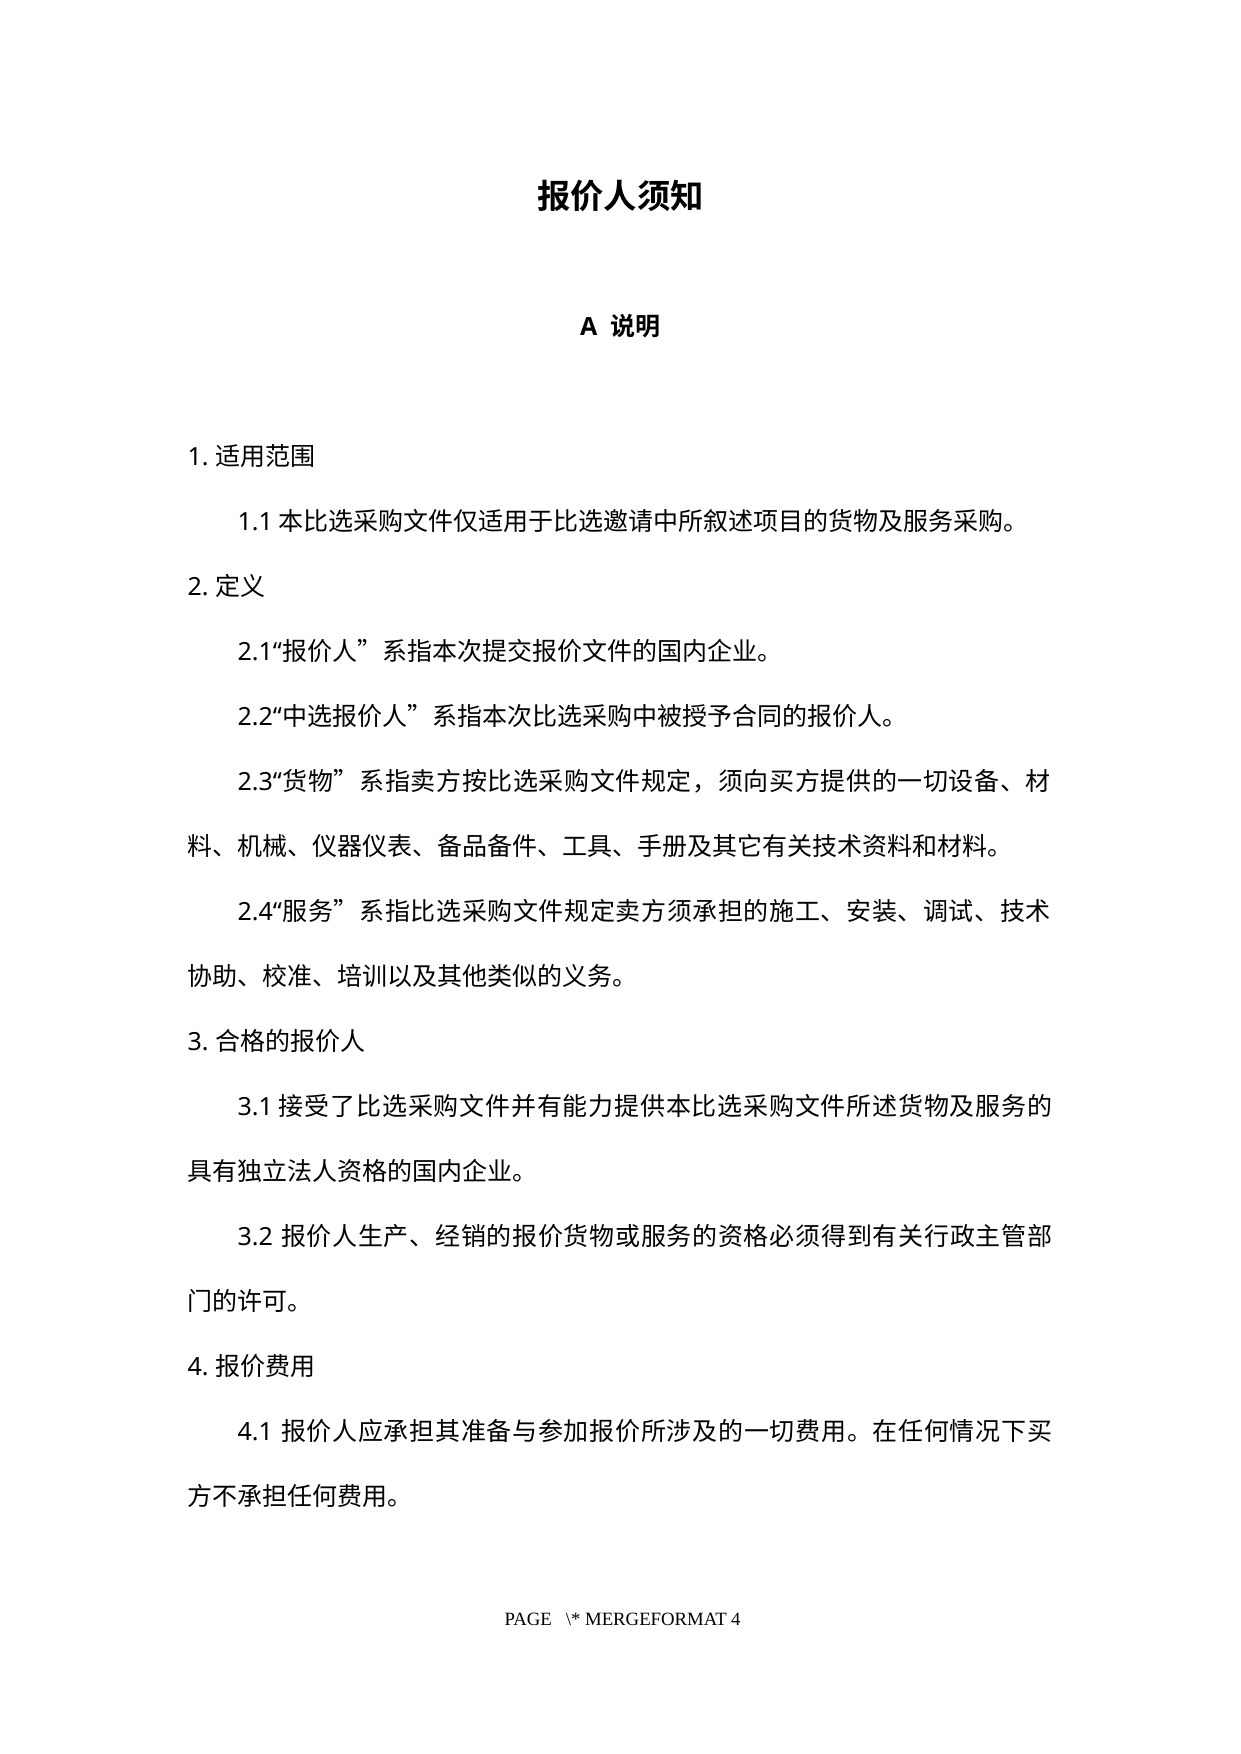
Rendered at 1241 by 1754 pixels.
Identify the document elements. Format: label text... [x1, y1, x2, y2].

text 3.2 报价人生产、经销的报价货物或服务的资格必须得到有关行政主管部门的许可。 [187, 1202, 1053, 1332]
text 4. 报价费用 [187, 1332, 1053, 1397]
text A 说明 [187, 292, 1053, 357]
text 3.1接受了比选采购文件并有能力提供本比选采购文件所述货物及服务的具有独立法人资格的国内企业。 [187, 1072, 1053, 1202]
text 3. 合格的报价人 [187, 1007, 1053, 1072]
text 报价人须知 [187, 162, 1053, 227]
text 2.1“报价人”系指本次提交报价文件的国内企业。 [187, 617, 1053, 682]
text 2.2“中选报价人”系指本次比选采购中被授予合同的报价人。 [187, 682, 1053, 747]
text 2.4“服务”系指比选采购文件规定卖方须承担的施工、安装、调试、技术协助、校准、培训以及其他类似的义务。 [187, 877, 1053, 1007]
text 2. 定义 [187, 552, 1053, 617]
text 2.3“货物”系指卖方按比选采购文件规定，须向买方提供的一切设备、材料、机械、仪器仪表、备品备件、工具、手册及其它有关技术资料和材料。 [187, 747, 1053, 877]
text 1. 适用范围 [187, 422, 1053, 487]
text 4.1 报价人应承担其准备与参加报价所涉及的一切费用。在任何情况下买方不承担任何费用。 [187, 1397, 1053, 1527]
text 1.1本比选采购文件仅适用于比选邀请中所叙述项目的货物及服务采购。 [187, 487, 1053, 552]
